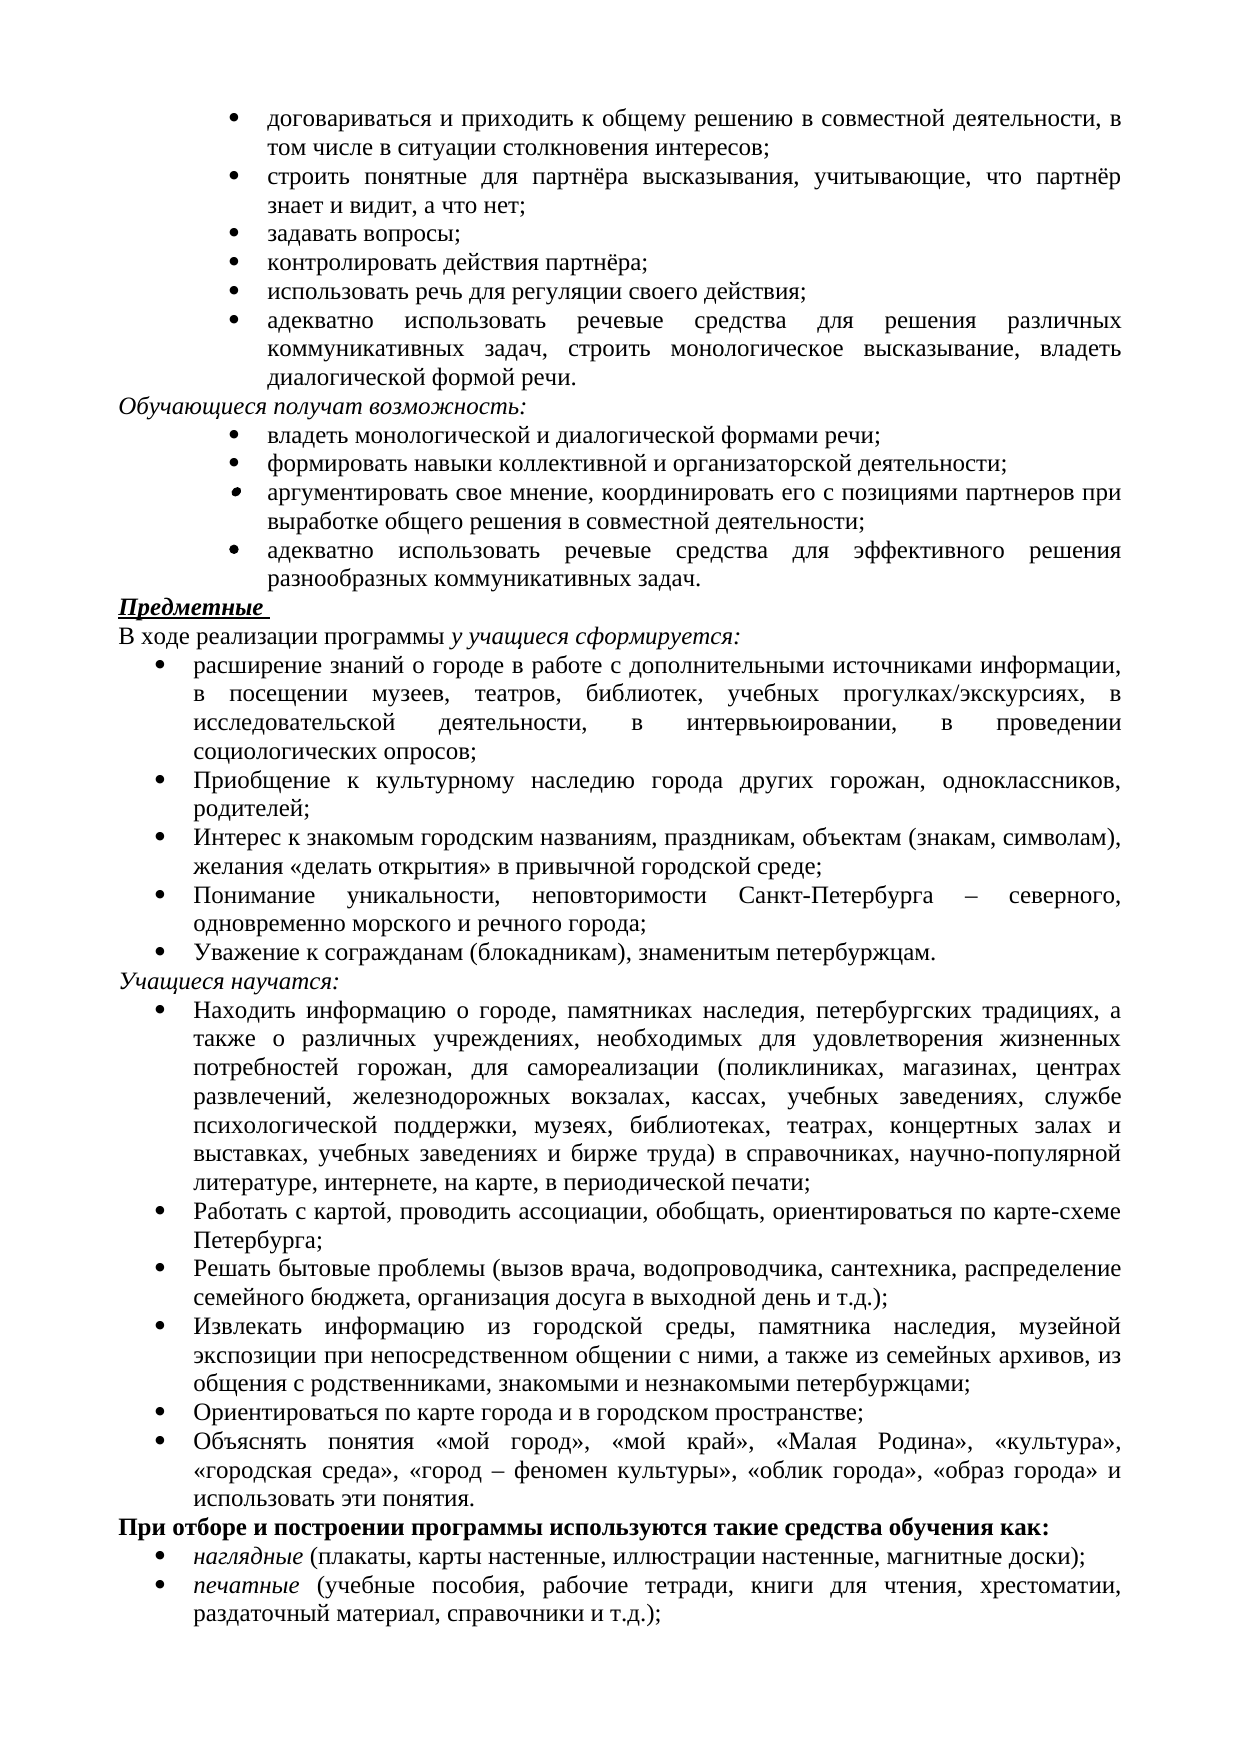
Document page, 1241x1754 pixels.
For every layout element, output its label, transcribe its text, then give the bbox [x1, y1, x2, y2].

list печатные (учебные пособия, рабочие тетради, книги для чтения, хрестоматии, раздаточный материал, справочники и т.д.); [156, 1570, 1122, 1627]
list Находить информацию о городе, памятниках наследия, петербургских традициях, а также о различных учреждениях, необходимых для удовлетворения жизненных потребностей горожан, для самореализации (поликлиниках, магазинах, центрах развлечений, железнодорожных вокзалах, кассах, учебных заведениях, службе психологической поддержки, музеях, библиотеках, театрах, концертных залах и выставках, учебных заведениях и бирже труда) в справочниках, научно-популярной литературе, интернете, на карте, в периодической печати; [156, 995, 1122, 1196]
list наглядные (плакаты, карты настенные, иллюстрации настенные, магнитные доски); [156, 1541, 1122, 1570]
list Понимание уникальности, неповторимости Санкт-Петербурга – северного, одновременно морского и речного города; [156, 880, 1122, 937]
list договариваться и приходить к общему решению в совместной деятельности, в том числе в ситуации столкновения интересов; [229, 103, 1122, 161]
list Приобщение к культурному наследию города других горожан, одноклассников, родителей; [156, 765, 1122, 822]
text Обучающиеся получат возможность: [118, 391, 1122, 420]
text Учащиеся научатся: [118, 966, 1122, 995]
text Предметные [118, 592, 1122, 621]
list владеть монологической и диалогической формами речи; [229, 420, 1122, 448]
list адекватно использовать речевые средства для решения различных коммуникативных задач, строить монологическое высказывание, владеть диалогической формой речи. [229, 305, 1122, 391]
list Уважение к согражданам (блокадникам), знаменитым петербуржцам. [156, 937, 1122, 966]
list Решать бытовые проблемы (вызов врача, водопроводчика, сантехника, распределение семейного бюджета, организация досуга в выходной день и т.д.); [156, 1253, 1122, 1311]
list Объяснять понятия «мой город», «мой край», «Малая Родина», «культура», «городская среда», «город – феномен культуры», «облик города», «образ города» и использовать эти понятия. [156, 1426, 1122, 1512]
list контролировать действия партнёра; [229, 247, 1122, 276]
list Интерес к знакомым городским названиям, праздникам, объектам (знакам, символам), желания «делать открытия» в привычной городской среде; [156, 822, 1122, 880]
list Ориентироваться по карте города и в городском пространстве; [156, 1397, 1122, 1426]
list Работать с картой, проводить ассоциации, обобщать, ориентироваться по карте-схеме Петербурга; [156, 1196, 1122, 1253]
list адекватно использовать речевые средства для эффективного решения разнообразных коммуникативных задач. [229, 535, 1122, 592]
list Извлекать информацию из городской среды, памятника наследия, музейной экспозиции при непосредственном общении с ними, а также из семейных архивов, из общения с родственниками, знакомыми и незнакомыми петербуржцами; [156, 1311, 1122, 1397]
list использовать речь для регуляции своего действия; [229, 276, 1122, 305]
text В ходе реализации программы у учащиеся сформируется: [118, 621, 1122, 650]
list формировать навыки коллективной и организаторской деятельности; [229, 448, 1122, 477]
list аргументировать свое мнение, координировать его с позициями партнеров при выработке общего решения в совместной деятельности; [229, 477, 1122, 535]
list строить понятные для партнёра высказывания, учитывающие, что партнёр знает и видит, а что нет; [229, 161, 1122, 218]
list задавать вопросы; [229, 218, 1122, 247]
list расширение знаний о городе в работе с дополнительными источниками информации, в посещении музеев, театров, библиотек, учебных прогулках/экскурсиях, в исследовательской деятельности, в интервьюировании, в проведении социологических опросов; [156, 650, 1122, 765]
text При отборе и построении программы используются такие средства обучения как: [118, 1512, 1122, 1541]
